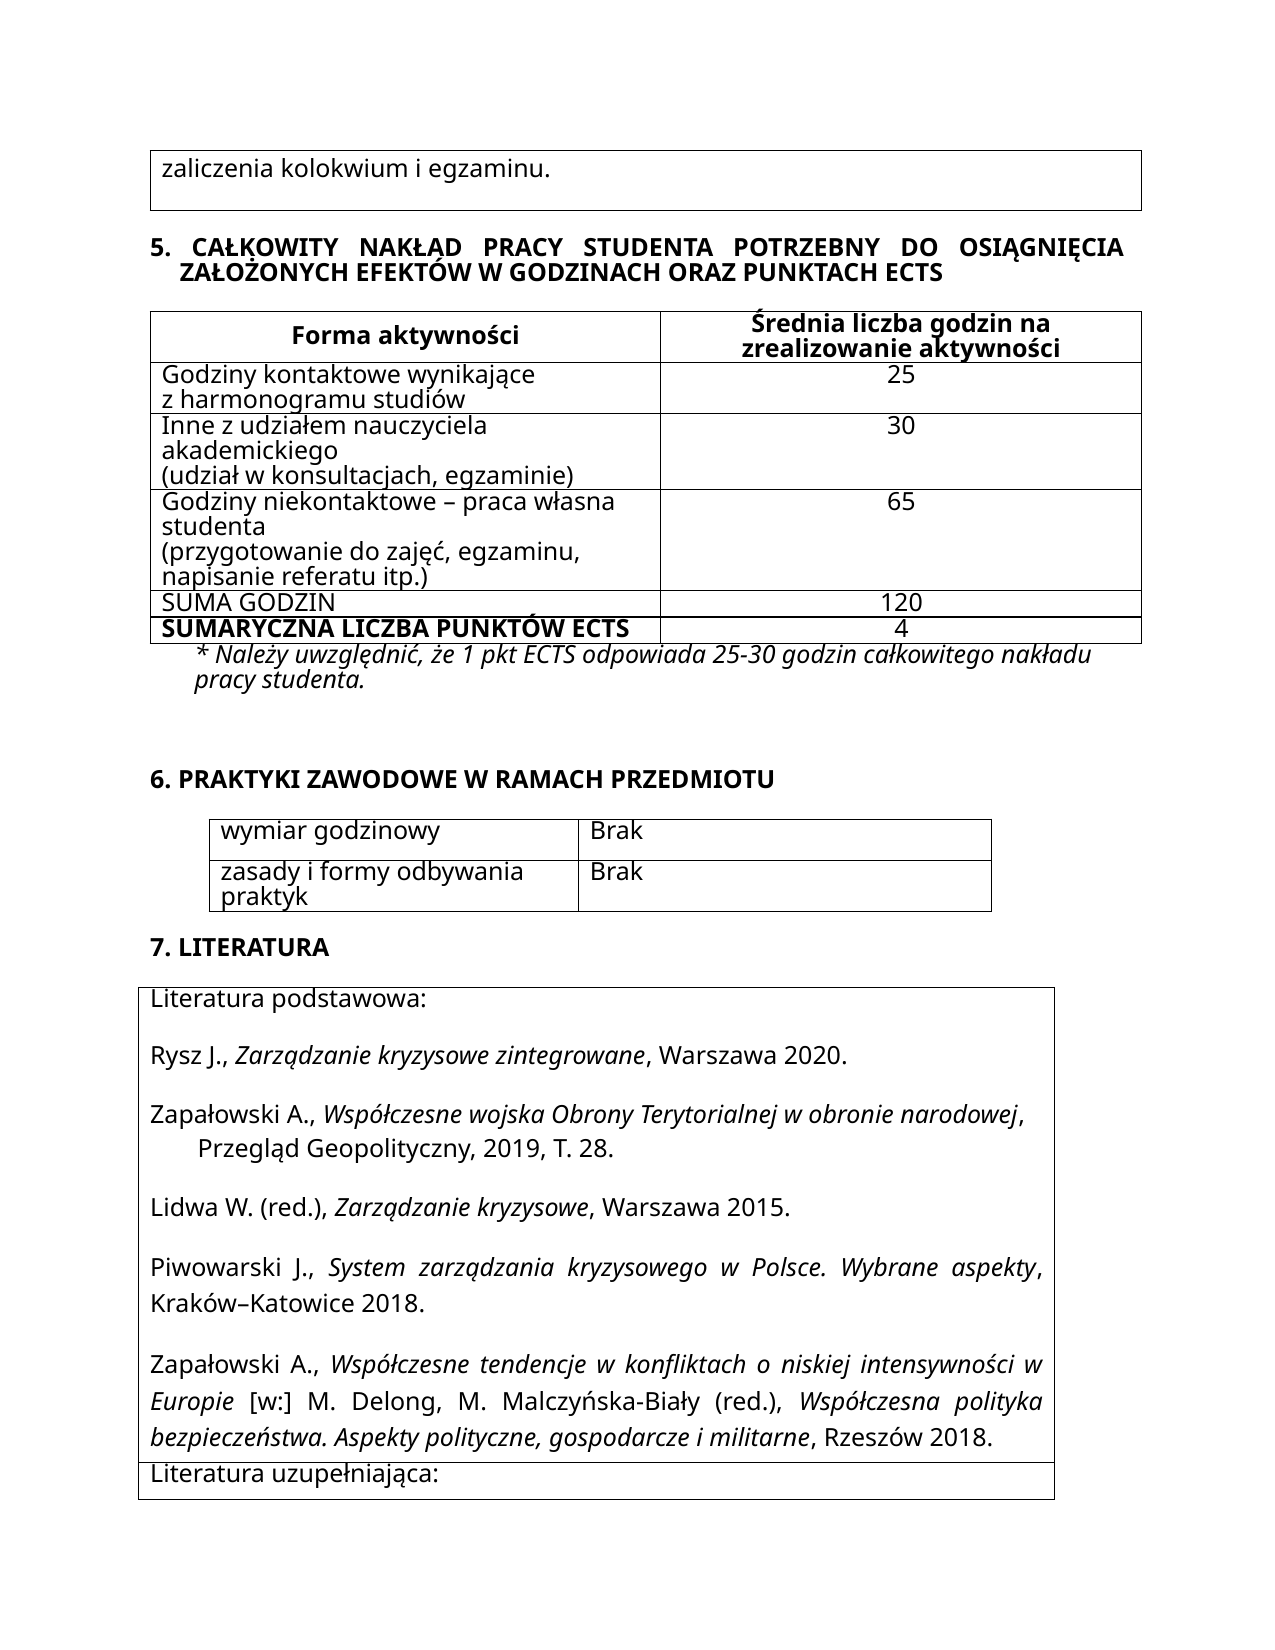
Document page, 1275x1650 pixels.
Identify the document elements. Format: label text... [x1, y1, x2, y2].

text 7. LITERATURA [150, 937, 1125, 962]
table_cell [139, 1463, 1054, 1499]
table_cell 65 [661, 490, 1141, 590]
text * Należy uwzględnić, że 1 pkt ECTS odpowiada 25-30 godzin całkowitego nakładu pracy studenta. [194, 644, 1125, 693]
table_cell 120 [661, 591, 1141, 616]
table_cell Inne z udziałem nauczyciela akademickiego (udział w konsultacjach, egzaminie) [151, 414, 660, 489]
text 5. CAŁKOWITY NAKŁAD PRACY STUDENTA POTRZEBNY DO OSIĄGNIĘCIA ZAŁOŻONYCH EFEKTÓW W GODZINACH ORAZ PUNKTACH ECTS [150, 236, 1125, 286]
table_header wymiar godzinowy [210, 820, 578, 860]
table_header Literatura podstawowa: Rysz J., Zarządzanie kryzysowe zintegrowane, Warszawa 2020. Zapałowski A., Współczesne wojska Obrony Terytorialnej w obronie narodowej, Przegląd Geopolityczny, 2019, T. 28. Lidwa W. (red.), Zarządzanie kryzysowe, Warszawa 2015. Piwowarski J., System zarządzania kryzysowego w Polsce. Wybrane aspekty, Kraków–Katowice 2018. Zapałowski A., Współczesne tendencje w konfliktach o niskiej intensywności w Europie [w:] M. Delong, M. Malczyńska-Biały (red.), Współczesna polityka bezpieczeństwa. Aspekty polityczne, gospodarcze i militarne, Rzeszów 2018. [139, 988, 1054, 1462]
table_cell SUMA GODZIN [151, 591, 660, 616]
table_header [151, 151, 1141, 210]
table_cell 25 [661, 363, 1141, 413]
table_header Średnia liczba godzin na zrealizowanie aktywności [661, 312, 1141, 362]
table_cell Brak [579, 861, 991, 911]
table_cell SUMARYCZNA LICZBA PUNKTÓW ECTS [151, 618, 660, 642]
table_cell 30 [661, 414, 1141, 489]
table_header Forma aktywności [151, 312, 660, 362]
table_cell zasady i formy odbywania praktyk [210, 861, 578, 911]
table_cell 4 [661, 618, 1141, 642]
text 6. PRAKTYKI ZAWODOWE W RAMACH PRZEDMIOTU [150, 768, 1125, 793]
table_cell Godziny niekontaktowe – praca własna studenta (przygotowanie do zajęć, egzaminu, napisanie referatu itp.) [151, 490, 660, 590]
table_cell Godziny kontaktowe wynikające z harmonogramu studiów [151, 363, 660, 413]
table_header Brak [579, 820, 991, 860]
